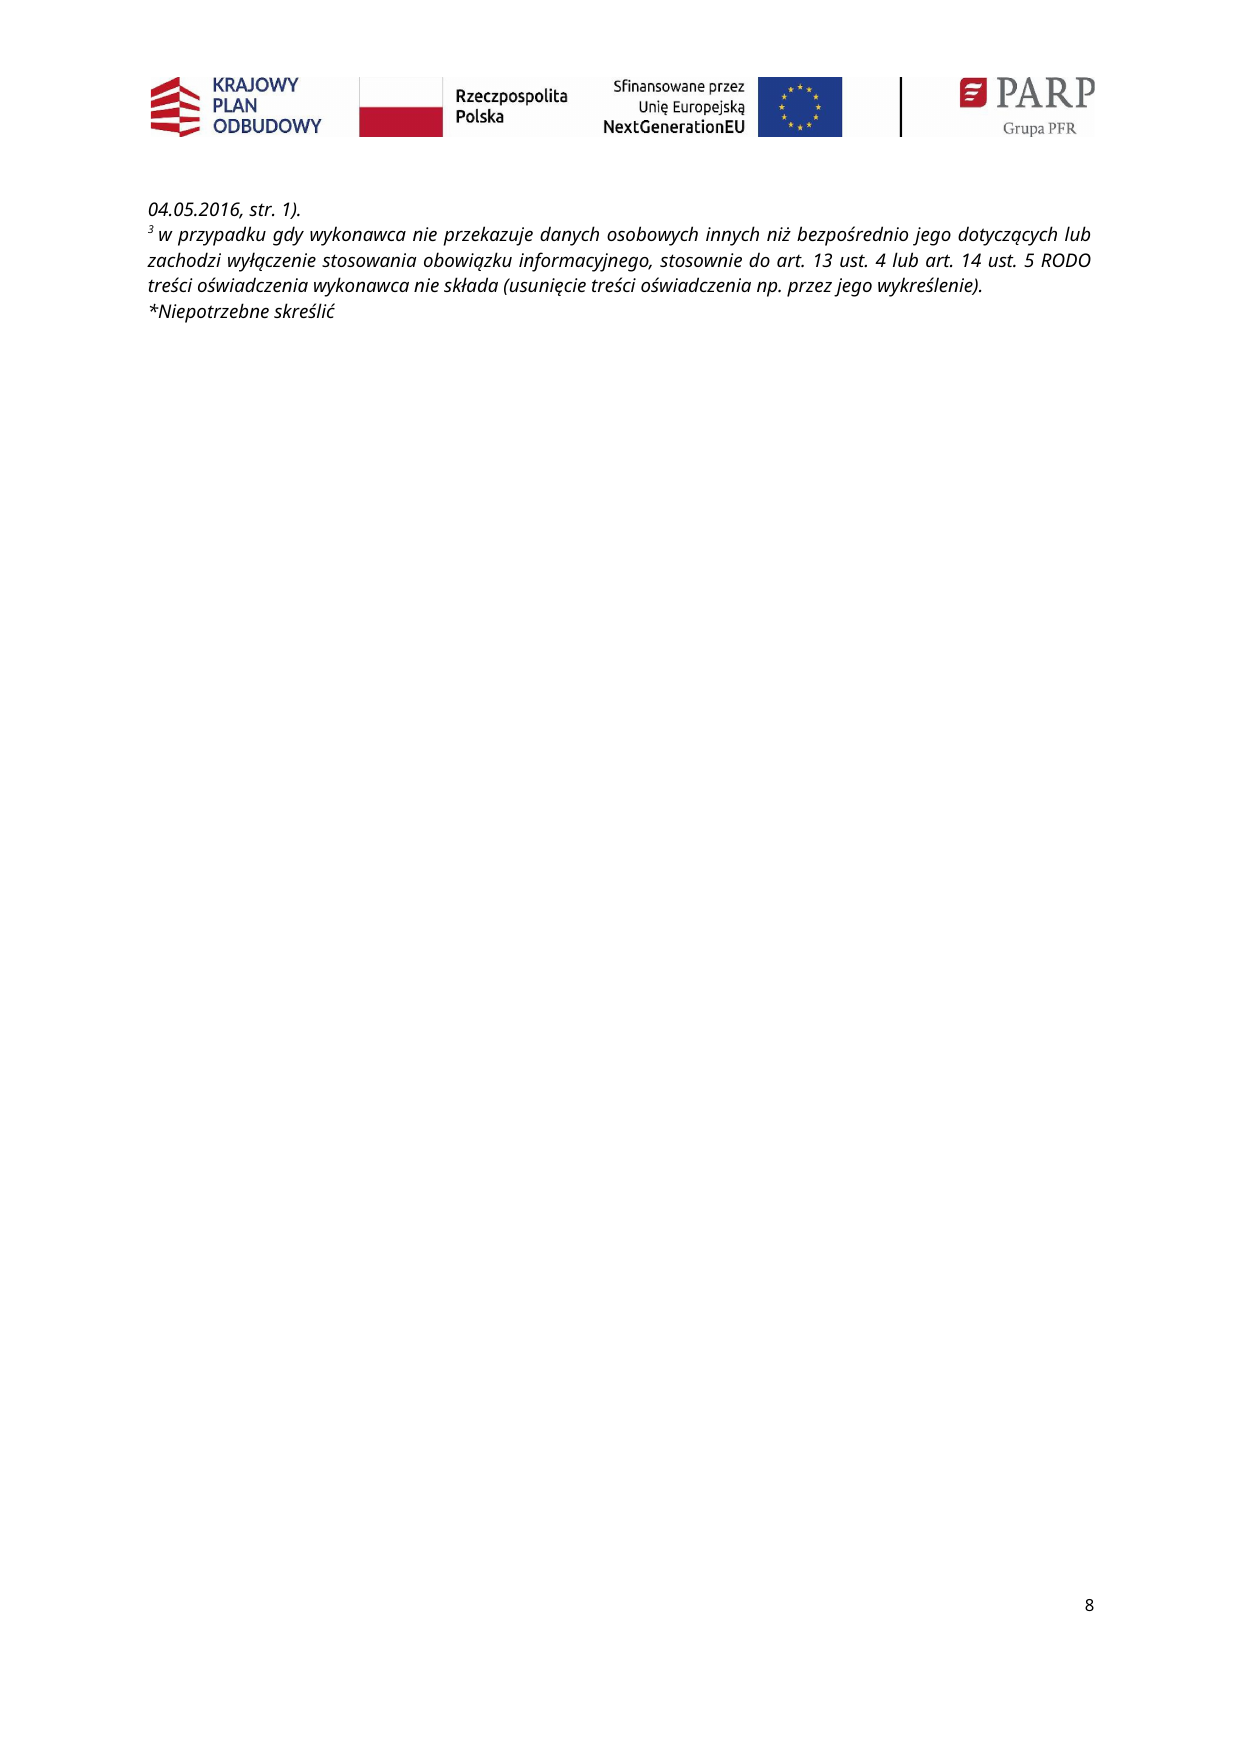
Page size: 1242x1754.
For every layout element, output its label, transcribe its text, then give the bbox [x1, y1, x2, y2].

text *Niepotrzebne skreślić [148, 298, 1094, 323]
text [148, 196, 1094, 221]
text 3 w przypadku gdy wykonawca nie przekazuje danych osobowych innych niż bezpośrednio jego dotyczących lub zachodzi wyłączenie stosowania obowiązku informacyjnego, stosownie do art. 13 ust. 4 lub art. 14 ust. 5 RODO treści oświadczenia wykonawca nie składa (usunięcie treści oświadczenia np. przez jego wykreślenie). [148, 221, 1094, 298]
picture [150, 77, 1095, 137]
